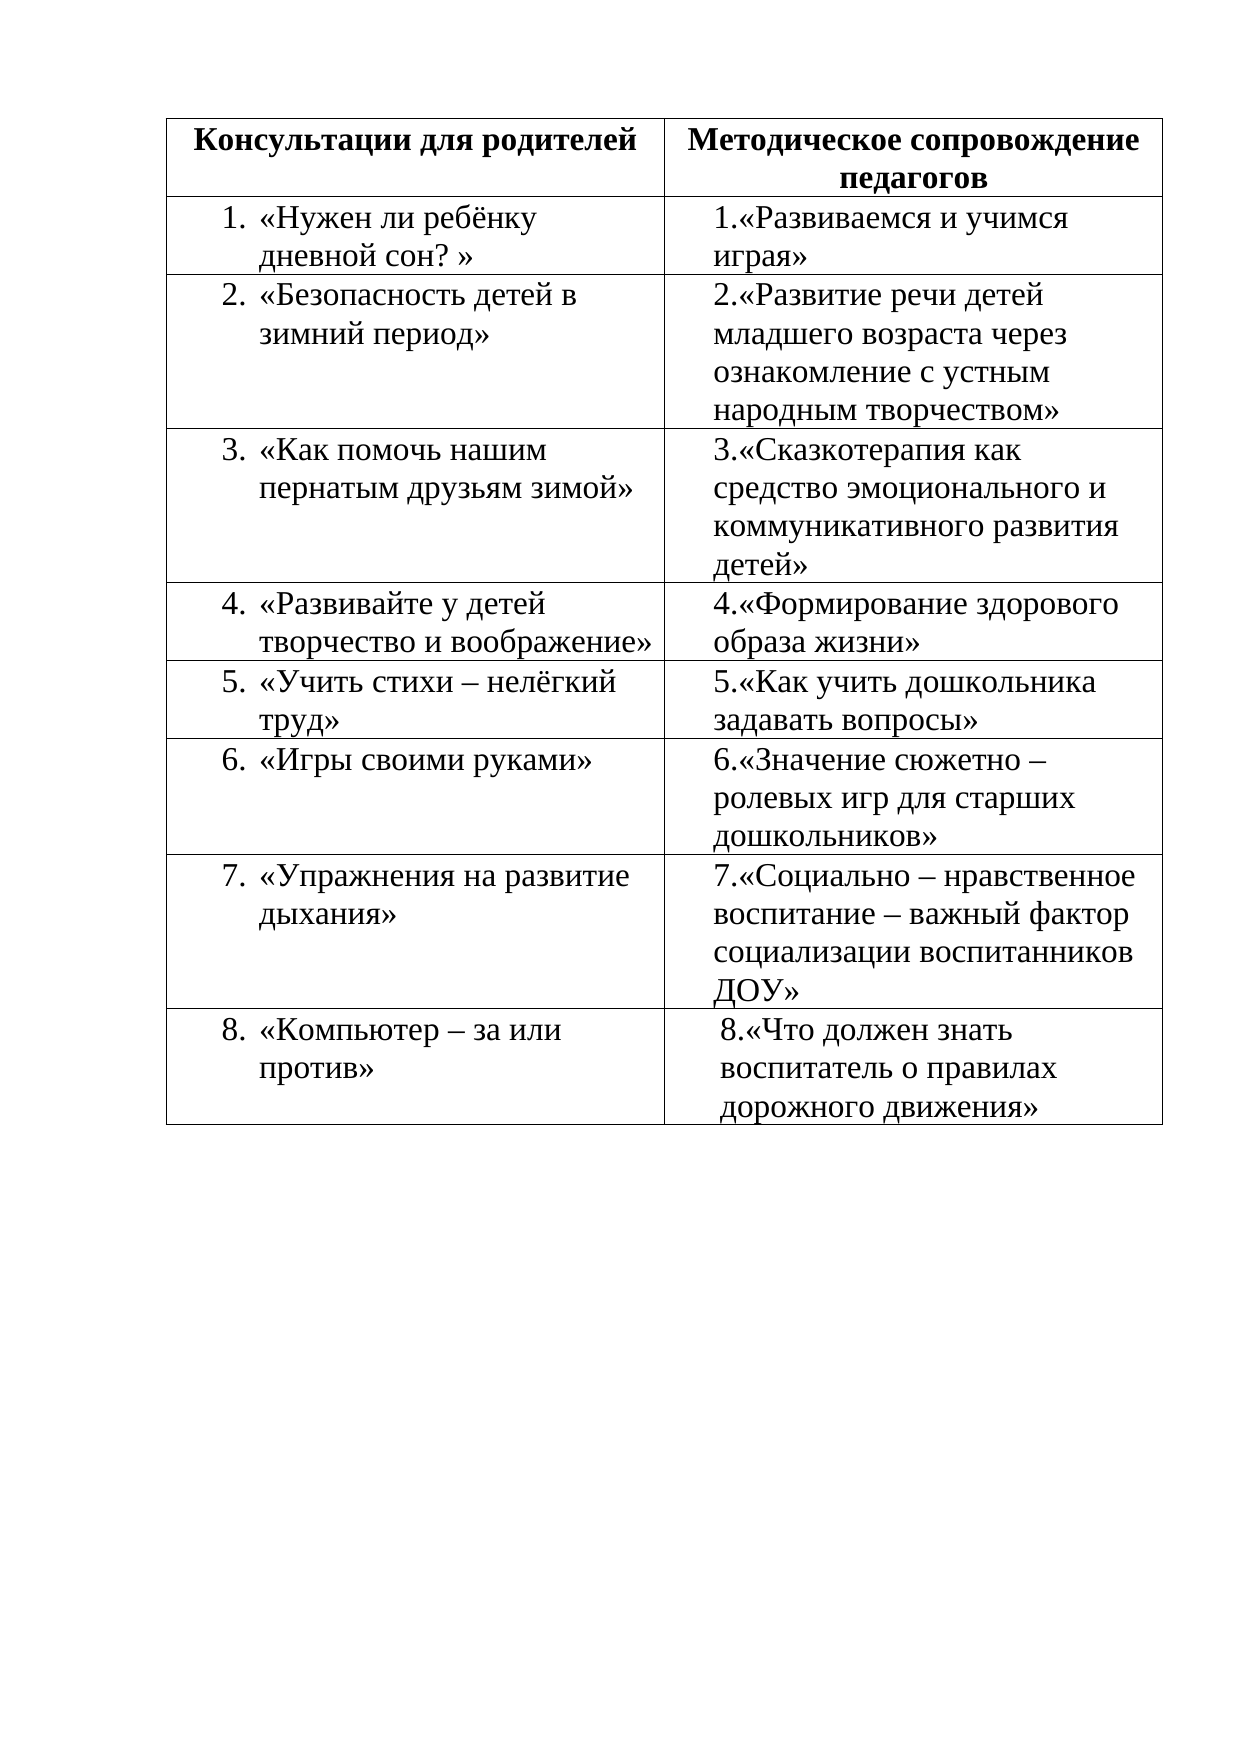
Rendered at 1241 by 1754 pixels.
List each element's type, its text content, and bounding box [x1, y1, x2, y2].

table_cell 8.«Что должен знать воспитатель о правилах дорожного движения» [665, 1009, 1162, 1124]
table_cell «Учить стихи – нелёгкий труд» [167, 661, 664, 738]
table_cell «Нужен ли ребёнку дневной сон? » [167, 197, 664, 273]
table_cell «Развивайте у детей творчество и воображение» [167, 583, 664, 660]
table_cell 3.«Сказкотерапия как средство эмоционального и коммуникативного развития детей» [665, 429, 1162, 582]
table_cell 1.«Развиваемся и учимся играя» [665, 197, 1162, 273]
table_header Консультации для родителей [167, 119, 664, 196]
table_header Методическое сопровождение педагогов [665, 119, 1162, 196]
table_cell 5.«Как учить дошкольника задавать вопросы» [665, 661, 1162, 738]
table_cell 2.«Развитие речи детей младшего возраста через ознакомление с устным народным творчеством» [665, 275, 1162, 428]
table_cell «Игры своими руками» [167, 739, 664, 854]
table_cell «Упражнения на развитие дыхания» [167, 855, 664, 1008]
table_cell 7.«Социально – нравственное воспитание – важный фактор социализации воспитанников ДОУ» [665, 855, 1162, 1008]
table_cell 4.«Формирование здорового образа жизни» [665, 583, 1162, 660]
table_cell «Безопасность детей в зимний период» [167, 275, 664, 428]
table_cell «Как помочь нашим пернатым друзьям зимой» [167, 429, 664, 582]
table_cell «Компьютер – за или против» [167, 1009, 664, 1124]
table_cell 6.«Значение сюжетно – ролевых игр для старших дошкольников» [665, 739, 1162, 854]
